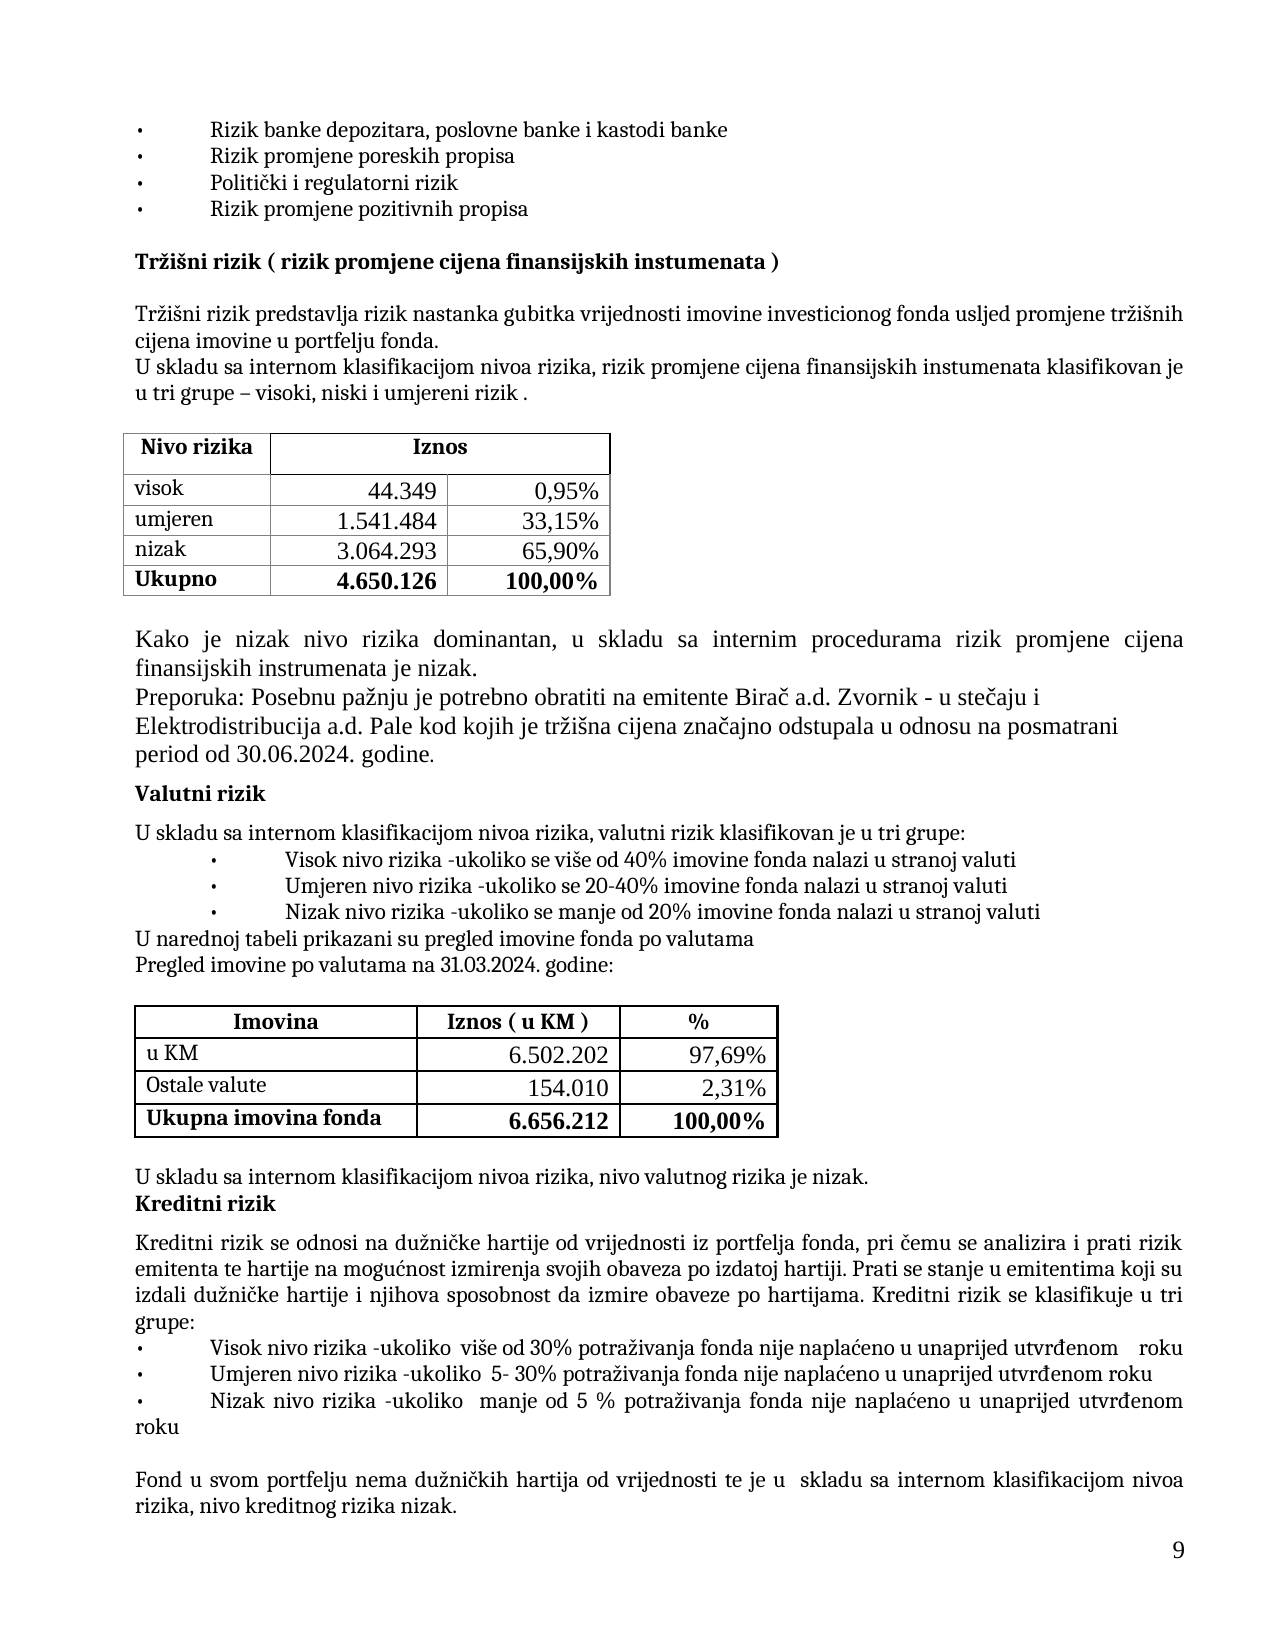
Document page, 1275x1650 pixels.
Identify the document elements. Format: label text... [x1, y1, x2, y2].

table_header Iznos ( u KM ) [418, 1007, 619, 1037]
text U skladu sa internom klasifikacijom nivoa rizika, valutni rizik klasifikovan je u tri grupe: [135, 820, 1185, 846]
table_cell 100,00% [448, 566, 609, 595]
text • Visok nivo rizika -ukoliko se više od 40% imovine fonda nalazi u stranoj valuti [135, 846, 1185, 873]
table_cell 100,00% [621, 1105, 776, 1136]
text Tržišni rizik predstavlja rizik nastanka gubitka vrijednosti imovine investicionog fonda usljed promjene tržišnih cijena imovine u portfelju fonda. [135, 301, 1185, 354]
table_cell Ukupna imovina fonda [136, 1105, 416, 1136]
text • Politički i regulatorni rizik [135, 169, 1185, 196]
text U skladu sa internom klasifikacijom nivoa rizika, nivo valutnog rizika je nizak. [135, 1164, 1185, 1191]
text Pregled imovine po valutama na 31.03.2024. godine: [135, 952, 1185, 978]
table_cell u KM [136, 1039, 416, 1070]
table_cell 154.010 [418, 1072, 619, 1103]
text Kako je nizak nivo rizika dominantan, u skladu sa internim procedurama rizik promjene cijena finansijskih instrumenata je nizak. [135, 624, 1185, 682]
text • Nizak nivo rizika -ukoliko manje od 5 % potraživanja fonda nije naplaćeno u unaprijed utvrđenom roku [135, 1387, 1185, 1440]
table_cell Ostale valute [136, 1072, 416, 1103]
text • Rizik promjene pozitivnih propisa [135, 196, 1185, 222]
text • Visok nivo rizika -ukoliko više od 30% potraživanja fonda nije naplaćeno u unaprijed utvrđenom roku [135, 1335, 1185, 1361]
text Tržišni rizik ( rizik promjene cijena finansijskih instumenata ) [135, 248, 1185, 275]
text Kreditni rizik se odnosi na dužničke hartije od vrijednosti iz portfelja fonda, pri čemu se analizira i prati rizik emitenta te hartije na mogućnost izmirenja svojih obaveza po izdatoj hartiji. Prati se stanje u emitentima koji su izdali dužničke hartije i njihova sposobnost da izmire obaveze po hartijama. Kreditni rizik se klasifikuje u tri grupe: [135, 1229, 1185, 1335]
table_cell 4.650.126 [271, 566, 447, 595]
table_header Imovina [136, 1007, 416, 1037]
text Fond u svom portfelju nema dužničkih hartija od vrijednosti te je u skladu sa internom klasifikacijom nivoa rizika, nivo kreditnog rizika nizak. [135, 1467, 1185, 1519]
text U narednoj tabeli prikazani su pregled imovine fonda po valutama [135, 925, 1185, 952]
table_cell umjeren [124, 506, 270, 534]
text • Umjeren nivo rizika -ukoliko 5- 30% potraživanja fonda nije naplaćeno u unaprijed utvrđenom roku [135, 1361, 1185, 1387]
table_cell 3.064.293 [271, 536, 447, 565]
text Valutni rizik [135, 781, 1185, 807]
table_cell 2,31% [621, 1072, 776, 1103]
text Kreditni rizik [135, 1191, 1185, 1217]
text • Nizak nivo rizika -ukoliko se manje od 20% imovine fonda nalazi u stranoj valuti [135, 899, 1185, 925]
text U skladu sa internom klasifikacijom nivoa rizika, rizik promjene cijena finansijskih instumenata klasifikovan je u tri grupe – visoki, niski i umjereni rizik . [135, 354, 1185, 407]
table_cell 44.349 [271, 475, 447, 504]
text • Rizik banke depozitara, poslovne banke i kastodi banke [135, 117, 1185, 143]
table_cell 33,15% [448, 506, 609, 534]
table_cell 0,95% [448, 475, 609, 504]
table_cell 6.502.202 [418, 1039, 619, 1070]
table_cell 1.541.484 [271, 506, 447, 534]
table_cell 6.656.212 [418, 1105, 619, 1136]
table_cell 65,90% [448, 536, 609, 565]
table_header Iznos [271, 434, 609, 473]
text • Umjeren nivo rizika -ukoliko se 20-40% imovine fonda nalazi u stranoj valuti [135, 873, 1185, 899]
table_cell nizak [124, 536, 270, 565]
table_cell Ukupno [124, 566, 270, 595]
table_cell visok [124, 475, 270, 504]
text Preporuka: Posebnu pažnju je potrebno obratiti na emitente Birač a.d. Zvornik - u stečaju i Elektrodistribucija a.d. Pale kod kojih je tržišna cijena značajno odstupala u odnosu na posmatrani period od 30.06.2024. godine. [135, 682, 1185, 769]
table_header % [621, 1007, 776, 1037]
table_cell 97,69% [621, 1039, 776, 1070]
table_header Nivo rizika [124, 434, 270, 473]
text • Rizik promjene poreskih propisa [135, 143, 1185, 169]
